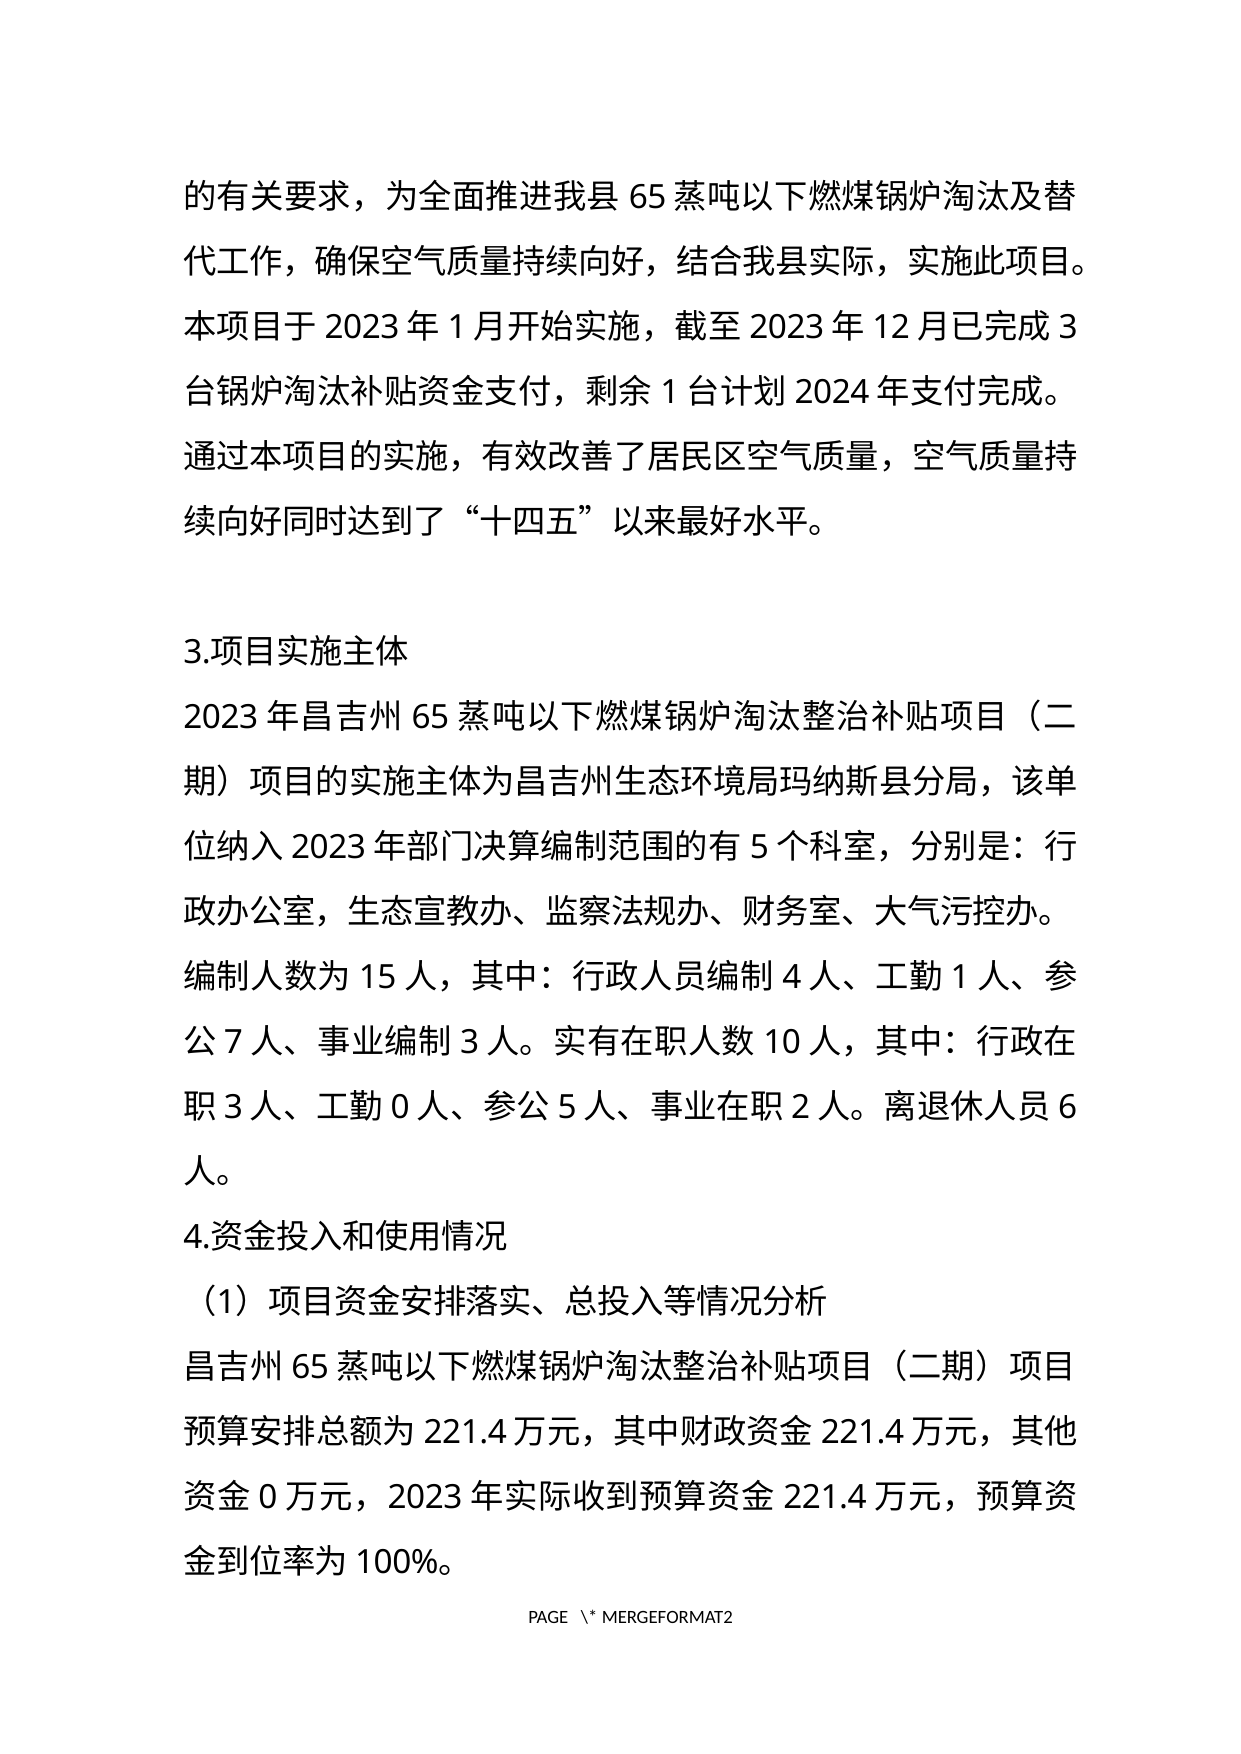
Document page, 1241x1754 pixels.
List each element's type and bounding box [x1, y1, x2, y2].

text [183, 162, 1078, 1592]
